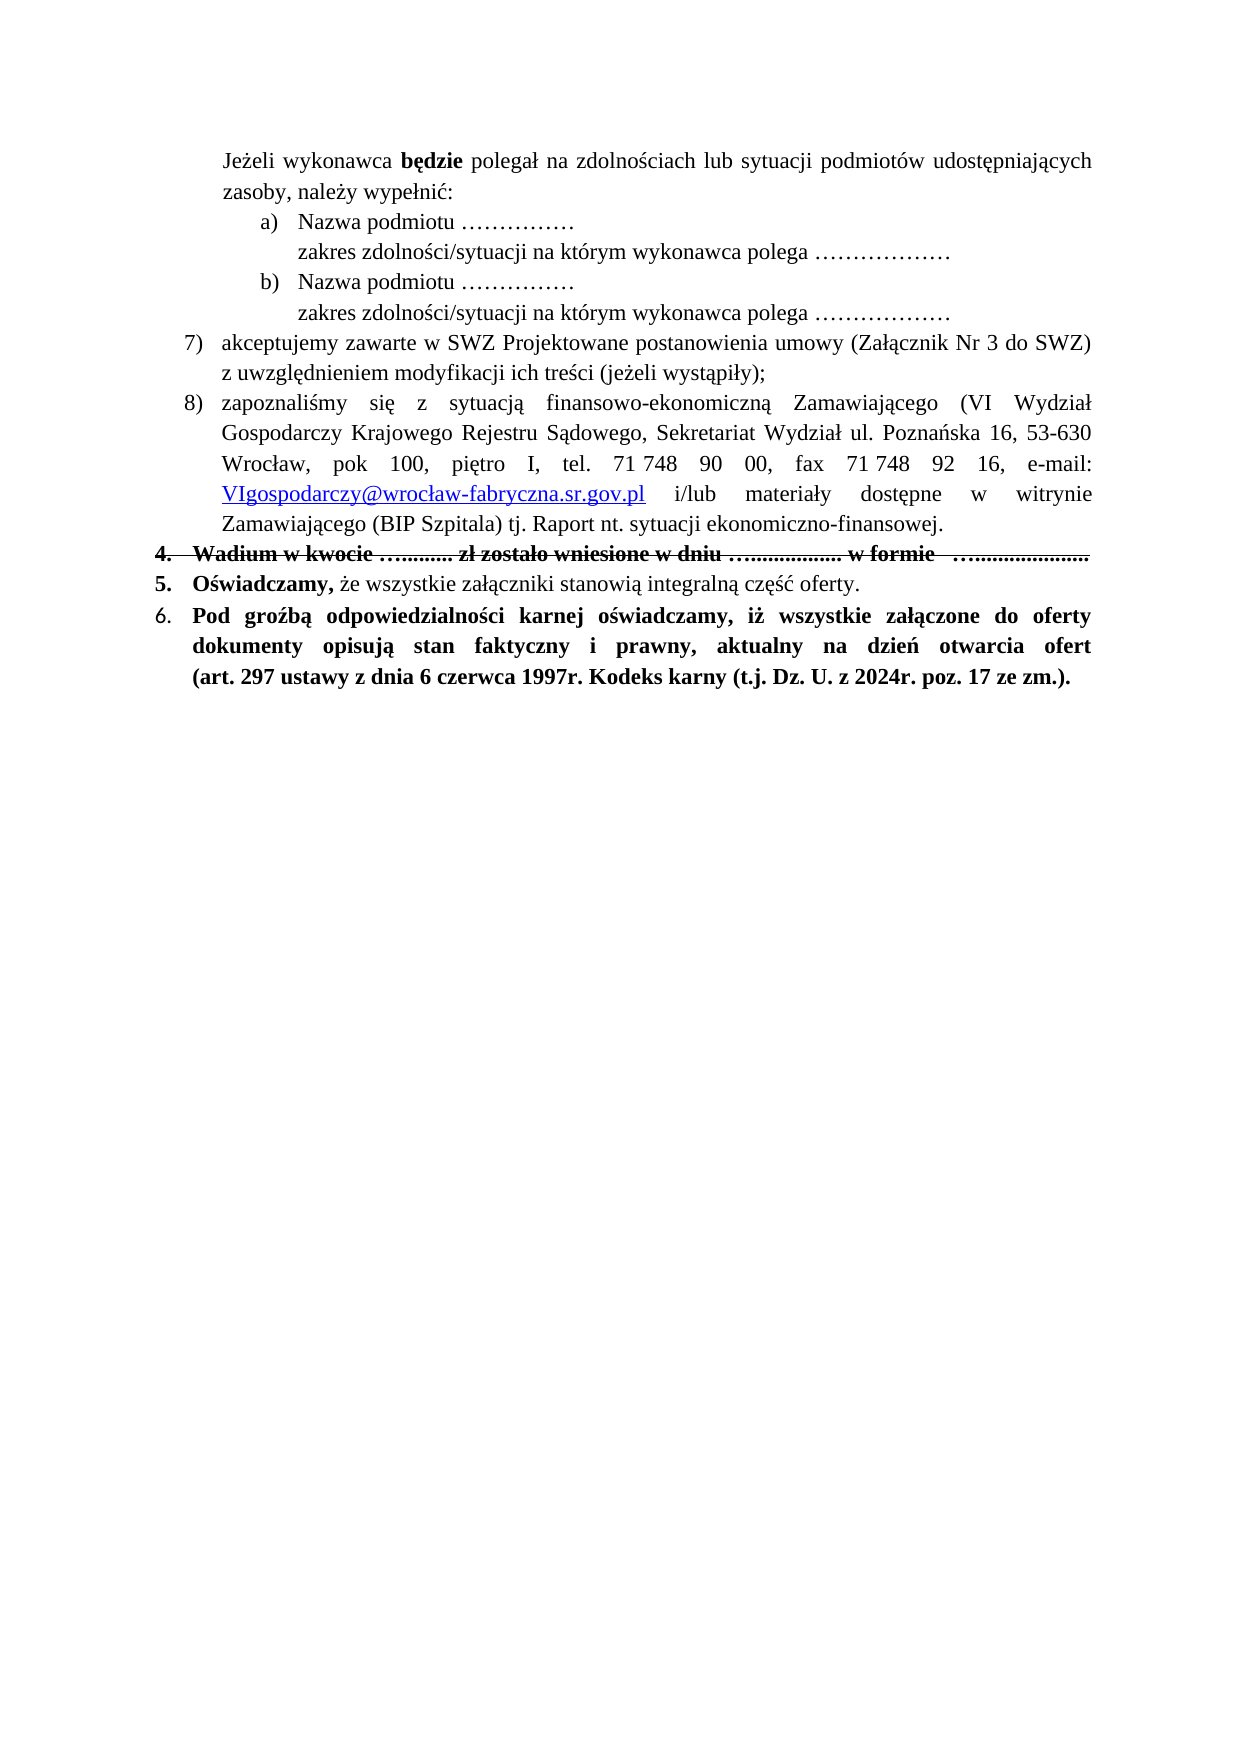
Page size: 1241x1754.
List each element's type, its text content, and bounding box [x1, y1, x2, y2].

list Wadium w kwocie …......... zł zostało wniesione w dniu …................ w formie ….................... [154, 540, 1093, 567]
list akceptujemy zawarte w SWZ Projektowane postanowienia umowy (Załącznik Nr 3 do SWZ) z uwzględnieniem modyfikacji ich treści (jeżeli wystąpiły); [184, 329, 1093, 385]
list Oświadczamy, że wszystkie załączniki stanowią integralną część oferty. [154, 571, 1093, 597]
list Pod groźbą odpowiedzialności karnej oświadczamy, iż wszystkie załączone do oferty dokumenty opisują stan faktyczny i prawny, aktualny na dzień otwarcia ofert (art. 297 ustawy z dnia 6 czerwca 1997r. Kodeks karny (t.j. Dz. U. z 2024r. poz. 17 ze zm.). [154, 601, 1093, 689]
text zakres zdolności/sytuacji na którym wykonawca polega ……………… [298, 299, 1093, 325]
text Jeżeli wykonawca będzie polegał na zdolnościach lub sytuacji podmiotów udostępniających zasoby, należy wypełnić: [223, 148, 1093, 204]
list Nazwa podmiotu …………… [260, 268, 1093, 295]
list zapoznaliśmy się z sytuacją finansowo-ekonomiczną Zamawiającego (VI Wydział Gospodarczy Krajowego Rejestru Sądowego, Sekretariat Wydział ul. Poznańska 16, 53-630 Wrocław, pok 100, piętro I, tel. 71 748 90 00, fax 71 748 92 16, e-mail: VIgospodarczy@wrocław-fabryczna.sr.gov.pl i/lub materiały dostępne w witrynie Zamawiającego (BIP Szpitala) tj. Raport nt. sytuacji ekonomiczno-finansowej. [184, 389, 1093, 536]
list Nazwa podmiotu …………… [260, 208, 1093, 234]
text zakres zdolności/sytuacji na którym wykonawca polega ……………… [298, 238, 1093, 264]
